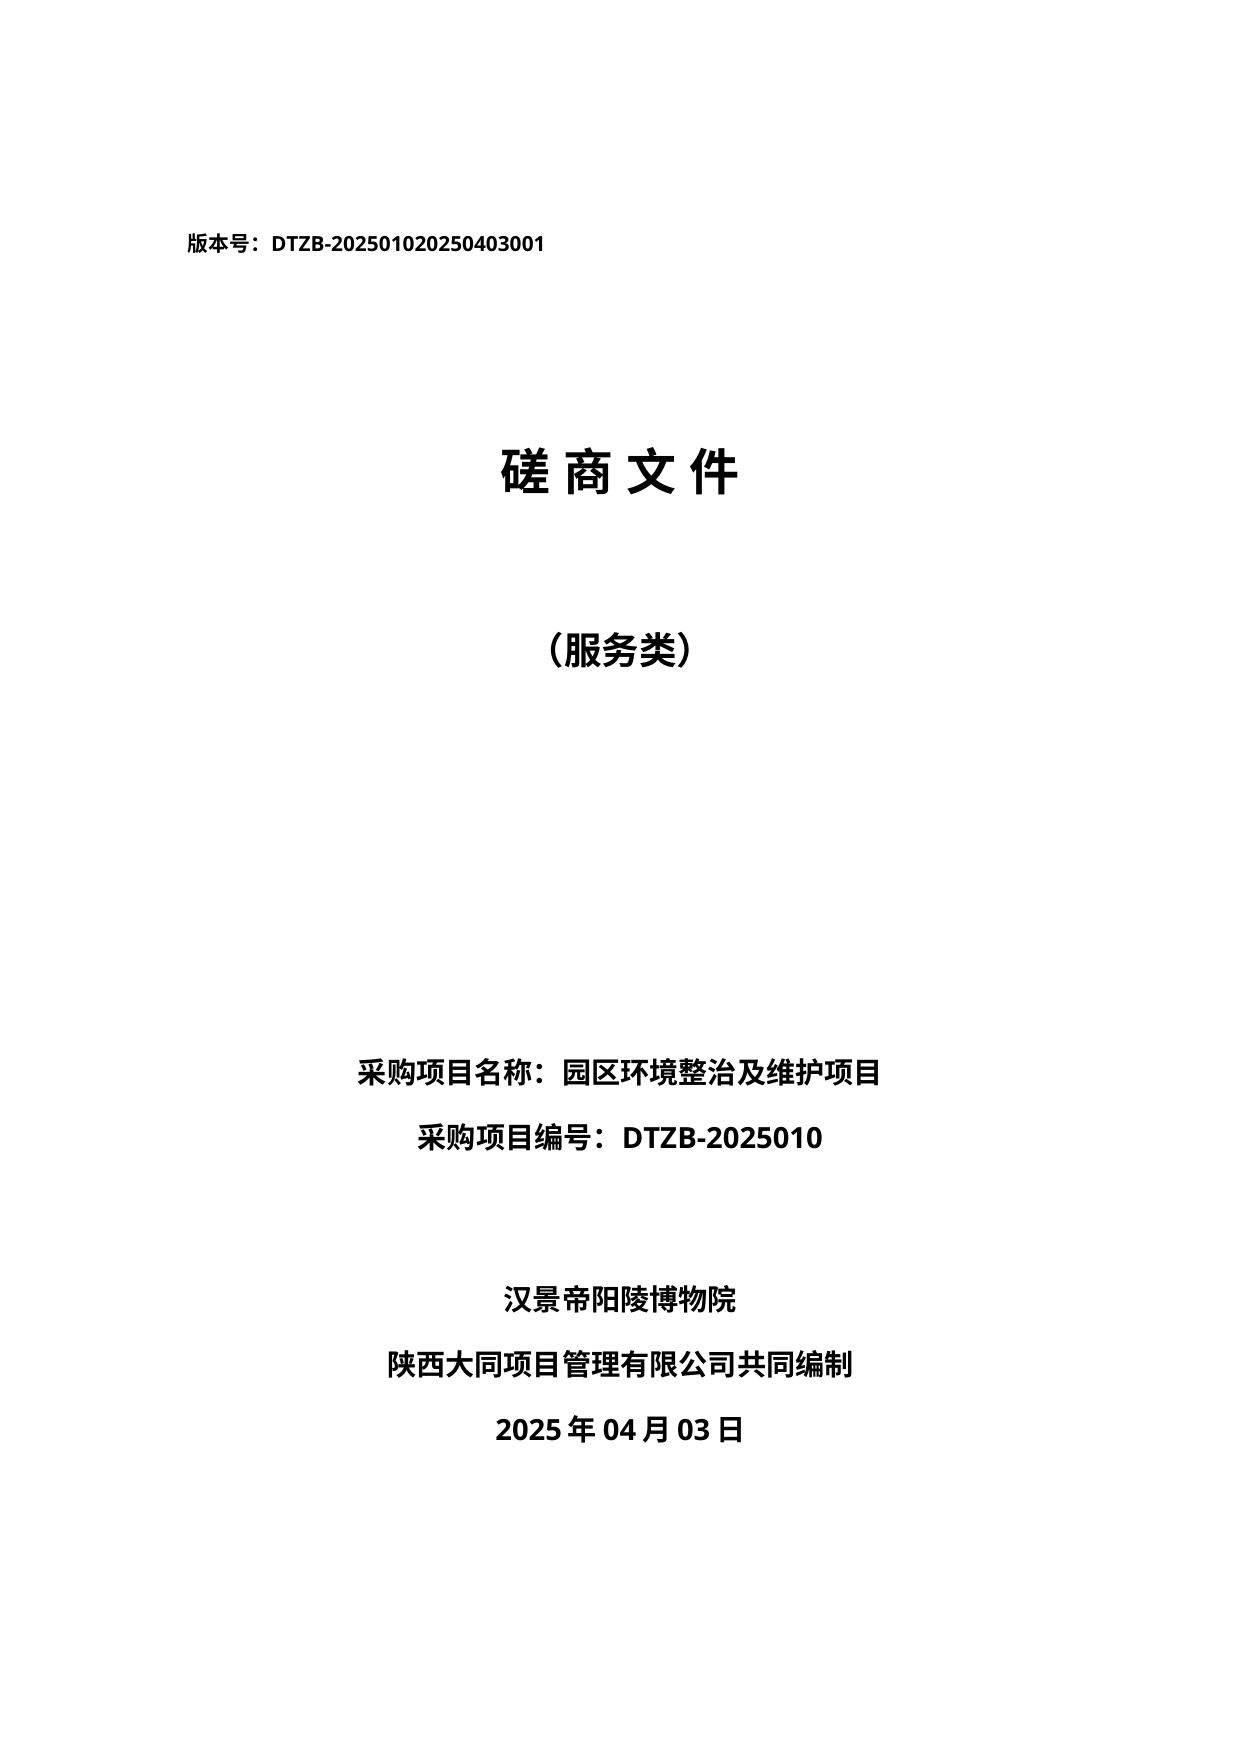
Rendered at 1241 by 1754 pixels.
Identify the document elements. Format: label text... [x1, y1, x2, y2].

text 采购项目名称：园区环境整治及维护项目 [187, 1039, 1053, 1104]
text 磋 商 文 件 [187, 422, 1053, 617]
text 版本号：DTZB-202501020250403001 [187, 227, 1053, 422]
text 陕西大同项目管理有限公司共同编制 [187, 1332, 1053, 1397]
text 采购项目编号：DTZB-2025010 [187, 1104, 1053, 1267]
text 2025年04月03日 [187, 1397, 1053, 1462]
text （服务类） [187, 617, 1053, 1039]
text 汉景帝阳陵博物院 [187, 1267, 1053, 1332]
